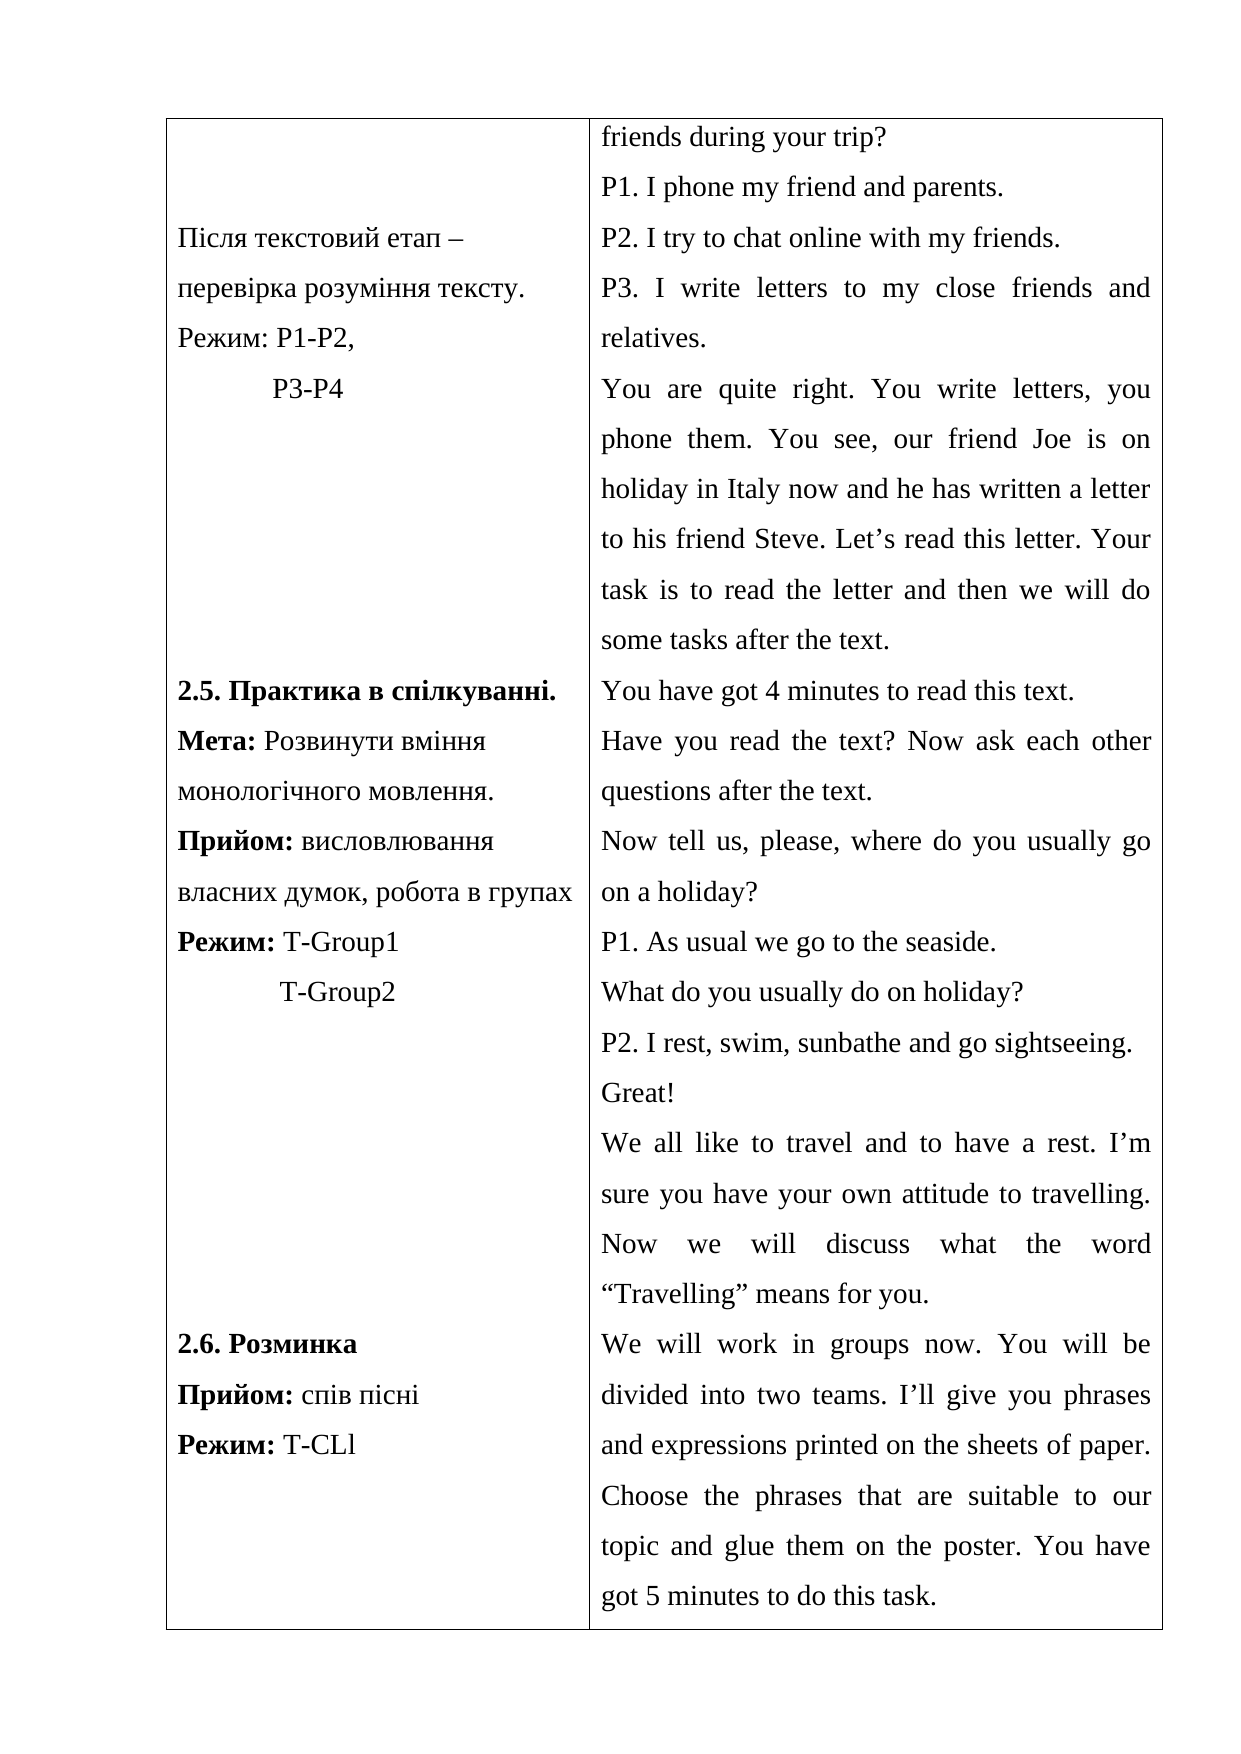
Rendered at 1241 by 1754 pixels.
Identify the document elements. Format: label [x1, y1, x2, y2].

table_cell [167, 119, 589, 1628]
table_cell [590, 119, 1162, 1628]
